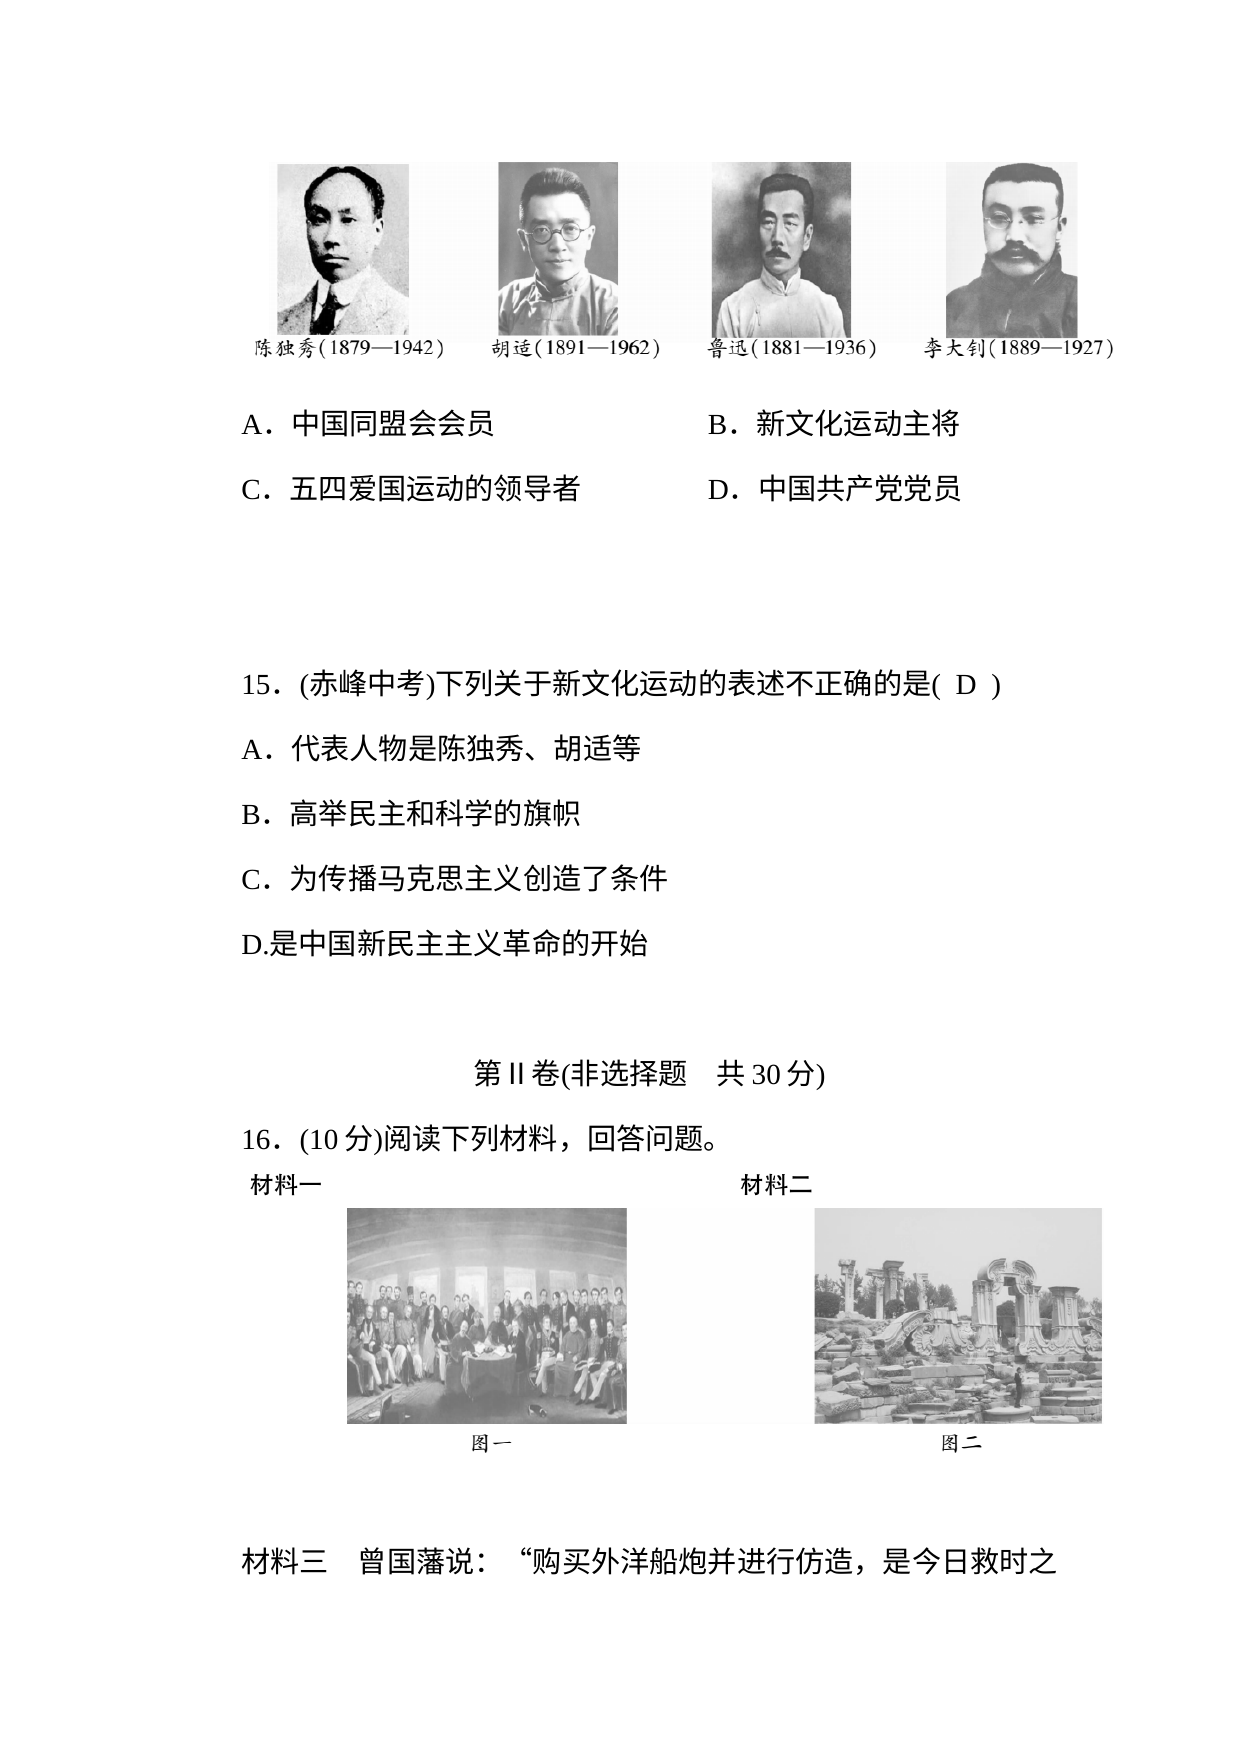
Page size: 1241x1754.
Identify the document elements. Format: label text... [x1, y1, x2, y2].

text 第Ⅱ卷(非选择题 共30分) [183, 1039, 1058, 1104]
text D.是中国新民主主义革命的开始 [183, 909, 1058, 974]
text 16．(10分)阅读下列材料，回答问题。 [183, 1104, 1058, 1169]
text 15．(赤峰中考)下列关于新文化运动的表述不正确的是( D ) [183, 649, 1058, 714]
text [183, 1527, 1058, 1592]
text A．中国同盟会会员 B．新文化运动主将 [183, 389, 1058, 454]
text C．五四爱国运动的领导者 D．中国共产党党员 [183, 454, 1058, 519]
text B．高举民主和科学的旗帜 [183, 779, 1058, 844]
text A．代表人物是陈独秀、胡适等 [183, 714, 1058, 779]
picture [241, 162, 1116, 365]
text C．为传播马克思主义创造了条件 [183, 844, 1058, 909]
picture [241, 1169, 1116, 1462]
